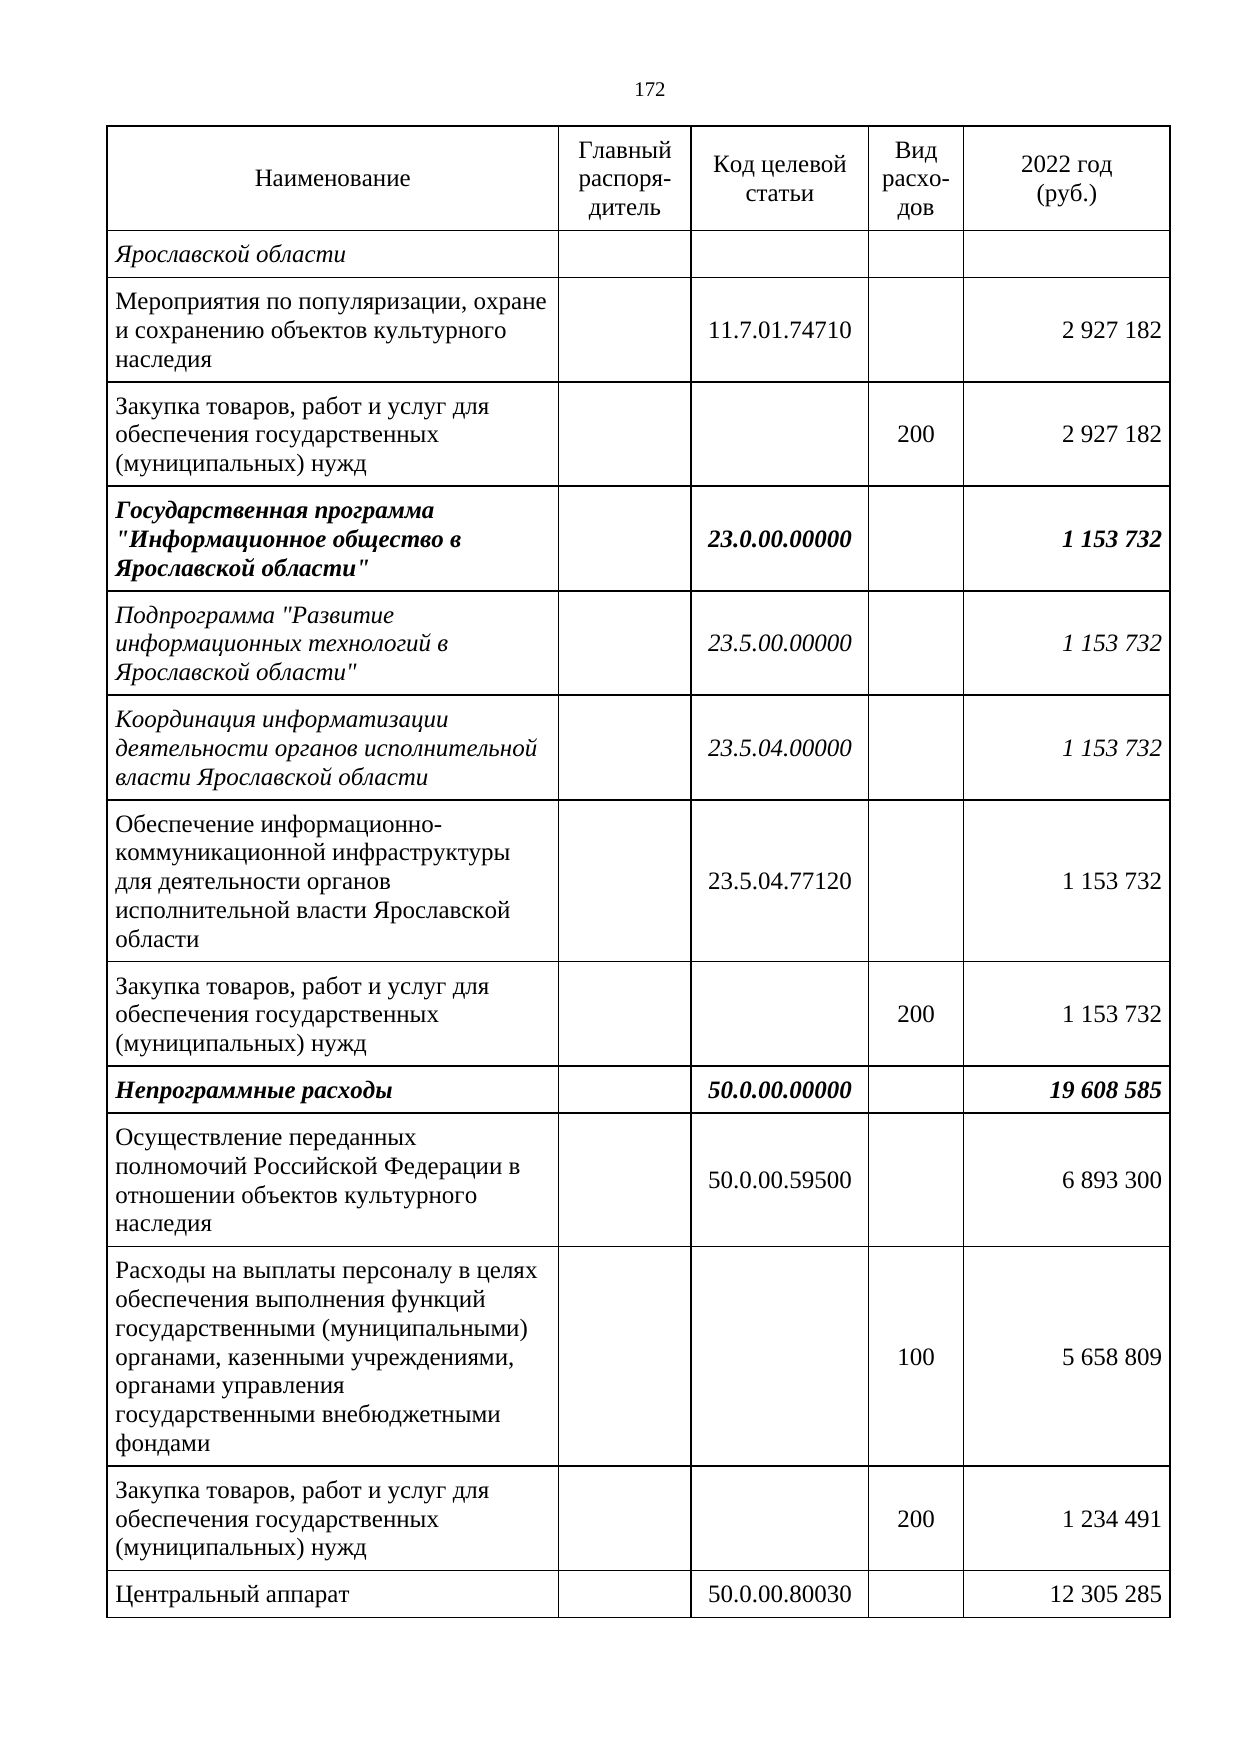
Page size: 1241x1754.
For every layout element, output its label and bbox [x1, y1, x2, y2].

table_header [869, 127, 963, 229]
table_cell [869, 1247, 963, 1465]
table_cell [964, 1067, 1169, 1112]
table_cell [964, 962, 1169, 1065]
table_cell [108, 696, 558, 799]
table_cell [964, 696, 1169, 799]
table_header [108, 127, 558, 229]
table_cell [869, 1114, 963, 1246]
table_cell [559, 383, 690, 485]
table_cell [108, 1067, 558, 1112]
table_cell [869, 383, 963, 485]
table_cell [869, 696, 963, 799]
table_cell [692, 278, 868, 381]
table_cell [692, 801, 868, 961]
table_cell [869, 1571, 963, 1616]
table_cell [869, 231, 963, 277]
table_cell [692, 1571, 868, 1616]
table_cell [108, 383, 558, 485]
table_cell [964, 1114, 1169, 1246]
table_header [559, 127, 690, 229]
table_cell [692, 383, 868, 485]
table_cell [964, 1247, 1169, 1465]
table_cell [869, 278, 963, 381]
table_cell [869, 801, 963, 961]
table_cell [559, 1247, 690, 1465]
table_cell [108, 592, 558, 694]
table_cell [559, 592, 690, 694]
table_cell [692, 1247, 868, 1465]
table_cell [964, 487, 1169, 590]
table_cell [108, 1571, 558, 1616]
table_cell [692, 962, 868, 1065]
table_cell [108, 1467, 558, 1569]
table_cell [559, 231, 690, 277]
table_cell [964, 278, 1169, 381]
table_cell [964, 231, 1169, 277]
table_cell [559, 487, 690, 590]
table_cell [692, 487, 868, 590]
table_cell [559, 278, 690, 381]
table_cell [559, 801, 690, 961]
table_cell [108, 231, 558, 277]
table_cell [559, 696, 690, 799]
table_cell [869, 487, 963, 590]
table_header [692, 127, 868, 229]
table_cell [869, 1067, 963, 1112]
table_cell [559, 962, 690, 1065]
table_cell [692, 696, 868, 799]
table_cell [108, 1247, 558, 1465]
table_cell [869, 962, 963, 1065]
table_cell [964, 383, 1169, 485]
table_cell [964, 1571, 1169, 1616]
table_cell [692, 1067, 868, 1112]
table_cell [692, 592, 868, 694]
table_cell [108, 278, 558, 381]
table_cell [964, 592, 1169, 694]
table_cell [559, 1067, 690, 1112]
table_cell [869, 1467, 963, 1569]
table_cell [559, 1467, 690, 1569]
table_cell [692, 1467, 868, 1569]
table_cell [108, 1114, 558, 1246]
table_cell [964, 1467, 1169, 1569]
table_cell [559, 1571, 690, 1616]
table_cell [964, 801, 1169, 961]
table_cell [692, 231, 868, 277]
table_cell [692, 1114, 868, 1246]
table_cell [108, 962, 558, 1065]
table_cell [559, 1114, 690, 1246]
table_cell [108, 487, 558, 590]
table_header [964, 127, 1169, 229]
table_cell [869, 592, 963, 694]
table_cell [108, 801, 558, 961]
